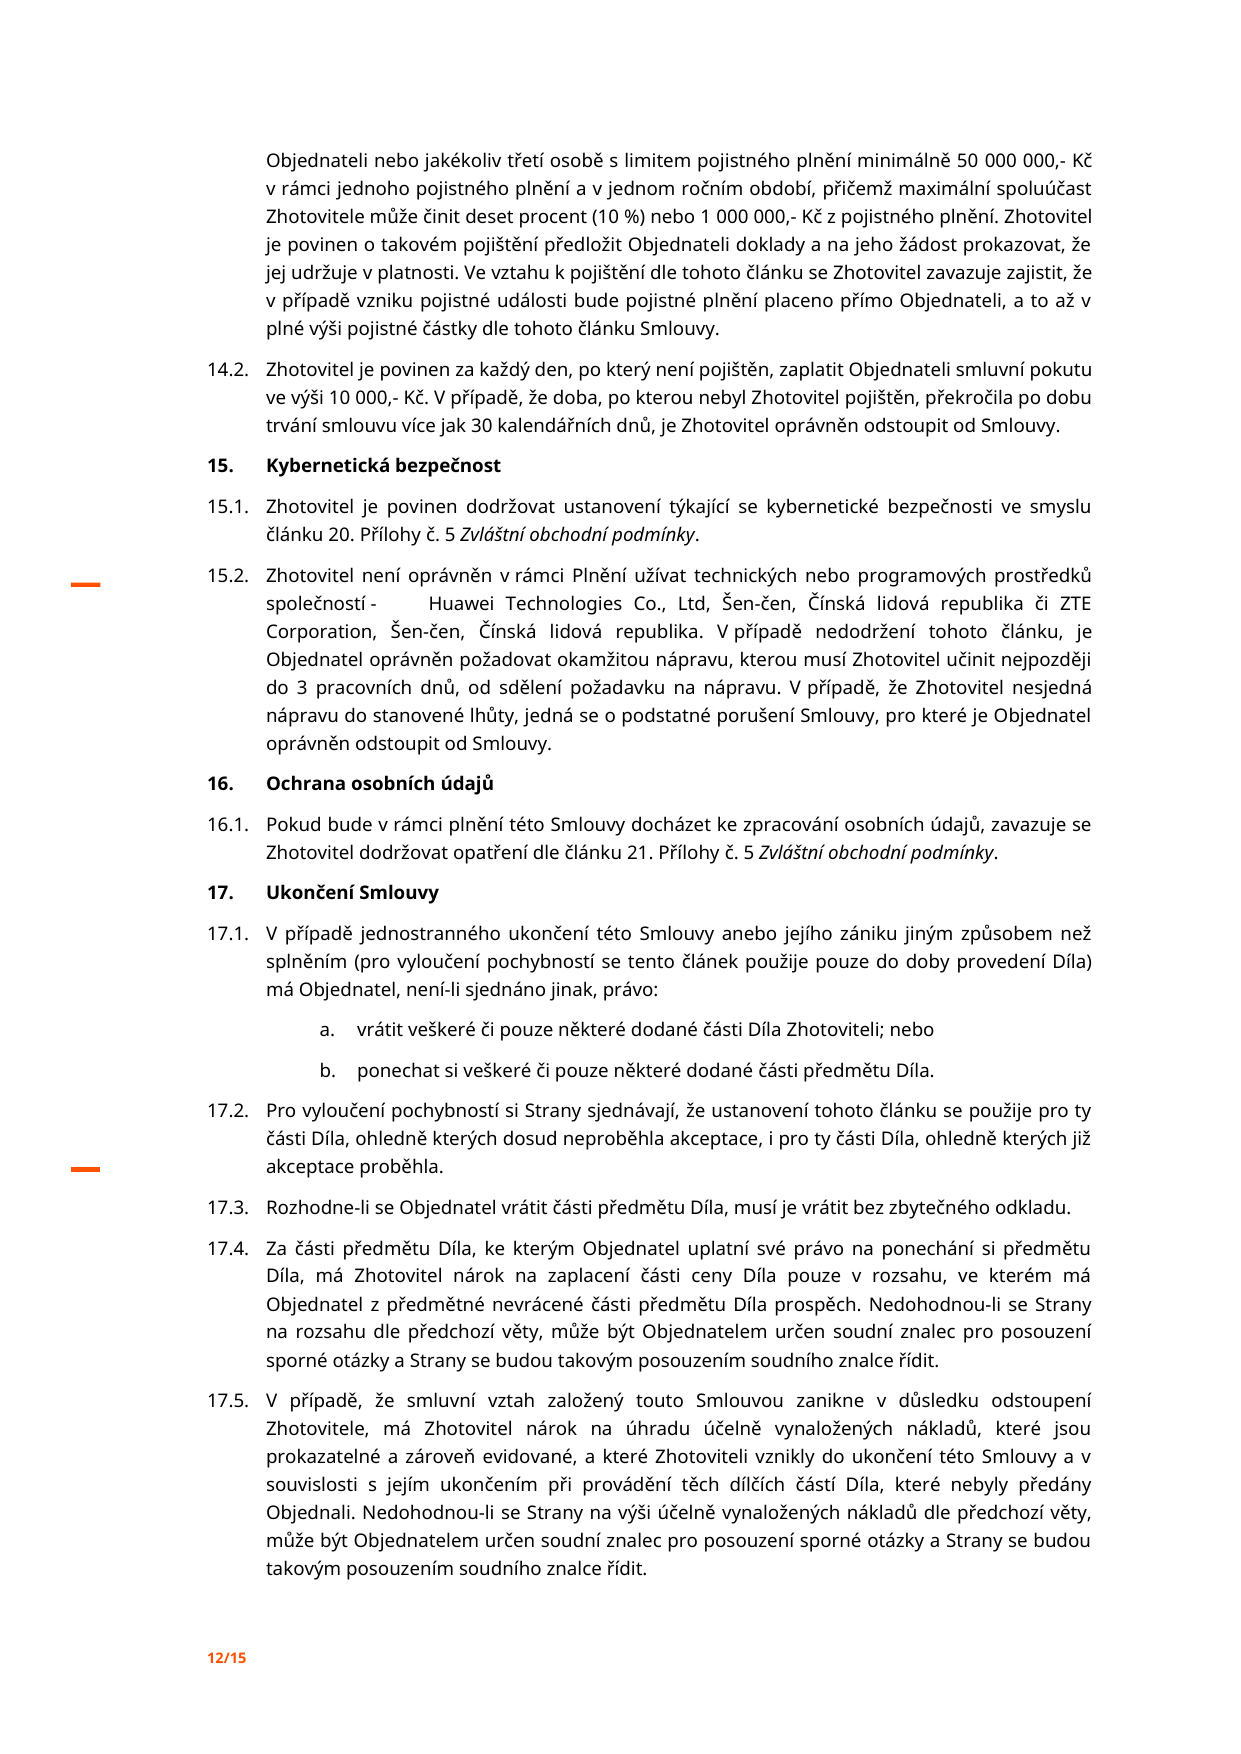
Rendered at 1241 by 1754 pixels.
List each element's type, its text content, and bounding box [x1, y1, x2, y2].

text V případě, že smluvní vztah založený touto Smlouvou zanikne v důsledku odstoupení Zhotovitele, má Zhotovitel nárok na úhradu účelně vynaložených nákladů, které jsou prokazatelné a zároveň evidované, a které Zhotoviteli vznikly do ukončení této Smlouvy a v souvislosti s jejím ukončením při provádění těch dílčích částí Díla, které nebyly předány Objednali. Nedohodnou-li se Strany na výši účelně vynaložených nákladů dle předchozí věty, může být Objednatelem určen soudní znalec pro posouzení sporné otázky a Strany se budou takovým posouzením soudního znalce řídit. [207, 1387, 1093, 1581]
text V případě jednostranného ukončení této Smlouvy anebo jejího zániku jiným způsobem než splněním (pro vyloučení pochybností se tento článek použije pouze do doby provedení Díla) má Objednatel, není-li sjednáno jinak, právo: [207, 920, 1093, 1002]
text Pokud bude v rámci plnění této Smlouvy docházet ke zpracování osobních údajů, zavazuje se Zhotovitel dodržovat opatření dle článku 21. Přílohy č. 5 Zvláštní obchodní podmínky. [207, 811, 1093, 864]
list vrátit veškeré či pouze některé dodané části Díla Zhotoviteli; nebo [319, 1017, 1093, 1042]
text Pro vyloučení pochybností si Strany sjednávají, že ustanovení tohoto článku se použije pro ty části Díla, ohledně kterých dosud neproběhla akceptace, i pro ty části Díla, ohledně kterých již akceptace proběhla. [207, 1098, 1093, 1179]
text Kybernetická bezpečnost [207, 453, 1093, 478]
text Ochrana osobních údajů [207, 771, 1093, 796]
text Zhotovitel není oprávněn v rámci Plnění užívat technických nebo programových prostředků společností - Huawei Technologies Co., Ltd, Šen-čen, Čínská lidová republika či ZTE Corporation, Šen-čen, Čínská lidová republika. V případě nedodržení tohoto článku, je Objednatel oprávněn požadovat okamžitou nápravu, kterou musí Zhotovitel učinit nejpozději do 3 pracovních dnů, od sdělení požadavku na nápravu. V případě, že Zhotovitel nesjedná nápravu do stanovené lhůty, jedná se o podstatné porušení Smlouvy, pro které je Objednatel oprávněn odstoupit od Smlouvy. [207, 562, 1093, 756]
text Za části předmětu Díla, ke kterým Objednatel uplatní své právo na ponechání si předmětu Díla, má Zhotovitel nárok na zaplacení části ceny Díla pouze v rozsahu, ve kterém má Objednatel z předmětné nevrácené části předmětu Díla prospěch. Nedohodnou-li se Strany na rozsahu dle předchozí věty, může být Objednatelem určen soudní znalec pro posouzení sporné otázky a Strany se budou takovým posouzením soudního znalce řídit. [207, 1235, 1093, 1372]
text Zhotovitel je povinen za každý den, po který není pojištěn, zaplatit Objednateli smluvní pokutu ve výši 10 000,- Kč. V případě, že doba, po kterou nebyl Zhotovitel pojištěn, překročila po dobu trvání smlouvu více jak 30 kalendářních dnů, je Zhotovitel oprávněn odstoupit od Smlouvy. [207, 356, 1093, 438]
text Zhotovitel je povinen dodržovat ustanovení týkající se kybernetické bezpečnosti ve smyslu článku 20. Přílohy č. 5 Zvláštní obchodní podmínky. [207, 493, 1093, 547]
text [207, 148, 1093, 341]
list ponechat si veškeré či pouze některé dodané části předmětu Díla. [319, 1057, 1093, 1083]
text Rozhodne-li se Objednatel vrátit části předmětu Díla, musí je vrátit bez zbytečného odkladu. [207, 1194, 1093, 1220]
text Ukončení Smlouvy [207, 879, 1093, 905]
